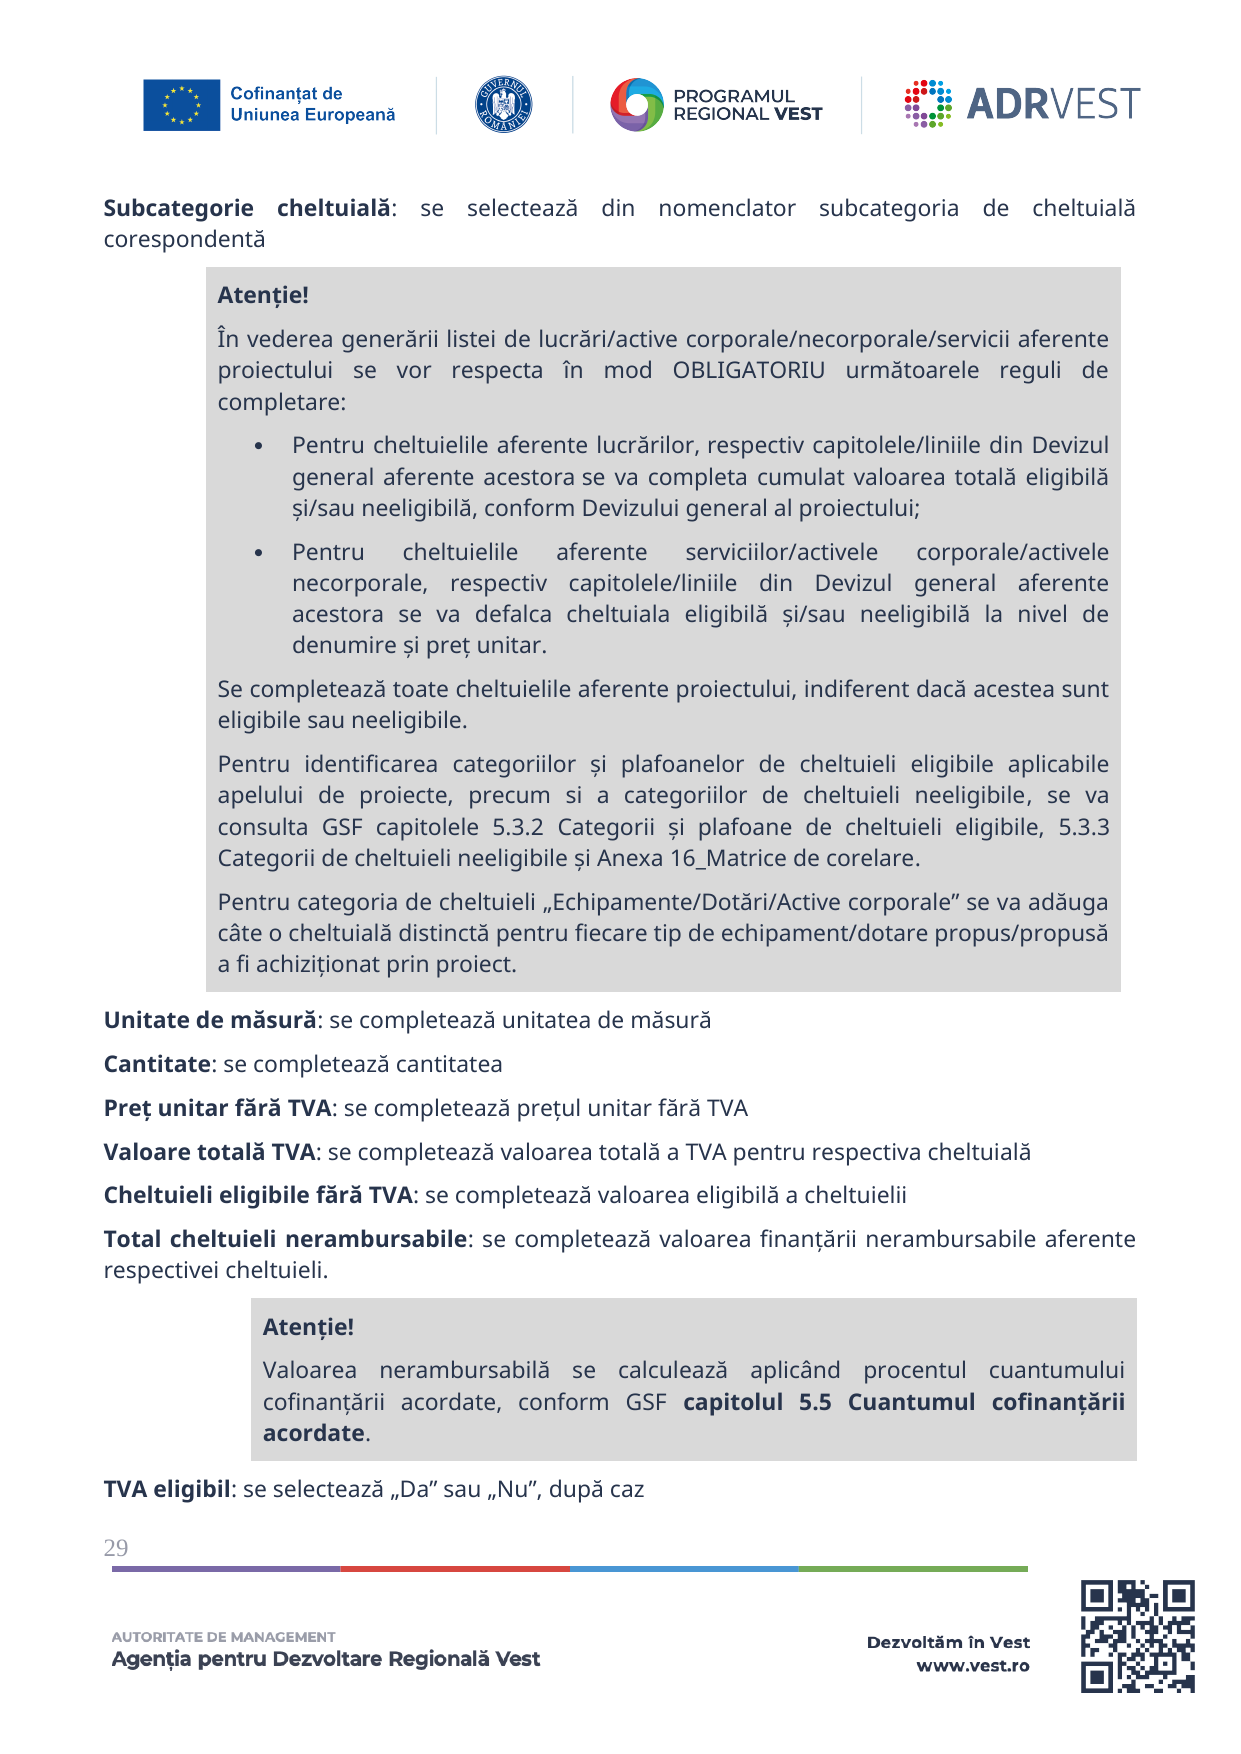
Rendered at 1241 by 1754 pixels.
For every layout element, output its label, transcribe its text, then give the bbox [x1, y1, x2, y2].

text Cheltuieli eligibile fără TVA: se completează valoarea eligibilă a cheltuielii [103, 1179, 1137, 1211]
text Valoare totală TVA: se completează valoarea totală a TVA pentru respectiva cheltuială [103, 1136, 1137, 1167]
table_header Atenție! Valoarea nerambursabilă se calculează aplicând procentul cuantumului cofinanțării acordate, conform GSF capitolul 5.5 Cuantumul cofinanțării acordate. [251, 1298, 1137, 1461]
text Unitate de măsură: se completează unitatea de măsură [103, 1004, 1137, 1036]
table_header Atenție! În vederea generării listei de lucrări/active corporale/necorporale/servicii aferente proiectului se vor respecta în mod OBLIGATORIU următoarele reguli de completare: Pentru cheltuielile aferente lucrărilor, respectiv capitolele/liniile din Devizul general aferente acestora se va completa cumulat valoarea totală eligibilă și/sau neeligibilă, conform Devizului general al proiectului; Pentru cheltuielile aferente serviciilor/activele corporale/activele necorporale, respectiv capitolele/liniile din Devizul general aferente acestora se va defalca cheltuiala eligibilă și/sau neeligibilă la nivel de denumire și preț unitar. Se completează toate cheltuielile aferente proiectului, indiferent dacă acestea sunt eligibile sau neeligibile. Pentru identificarea categoriilor și plafoanelor de cheltuieli eligibile aplicabile apelului de proiecte, precum si a categoriilor de cheltuieli neeligibile, se va consulta GSF capitolele 5.3.2 Categorii și plafoane de cheltuieli eligibile, 5.3.3 Categorii de cheltuieli neeligibile și Anexa 16_Matrice de corelare. Pentru categoria de cheltuieli „Echipamente/Dotări/Active corporale” se va adăuga câte o cheltuială distinctă pentru fiecare tip de echipament/dotare propus/propusă a fi achiziționat prin proiect. [206, 267, 1121, 992]
picture [103, 58, 1180, 152]
text Subcategorie cheltuială: se selectează din nomenclator subcategoria de cheltuială corespondentă [103, 192, 1137, 254]
picture [1072, 1571, 1204, 1702]
picture [103, 1562, 1044, 1681]
text Cantitate: se completează cantitatea [103, 1048, 1137, 1079]
text Preț unitar fără TVA: se completează prețul unitar fără TVA [103, 1092, 1137, 1123]
text Total cheltuieli nerambursabile: se completează valoarea finanțării nerambursabile aferente respectivei cheltuieli. [103, 1223, 1137, 1286]
text TVA eligibil: se selectează „Da” sau „Nu”, după caz [103, 1473, 1137, 1504]
